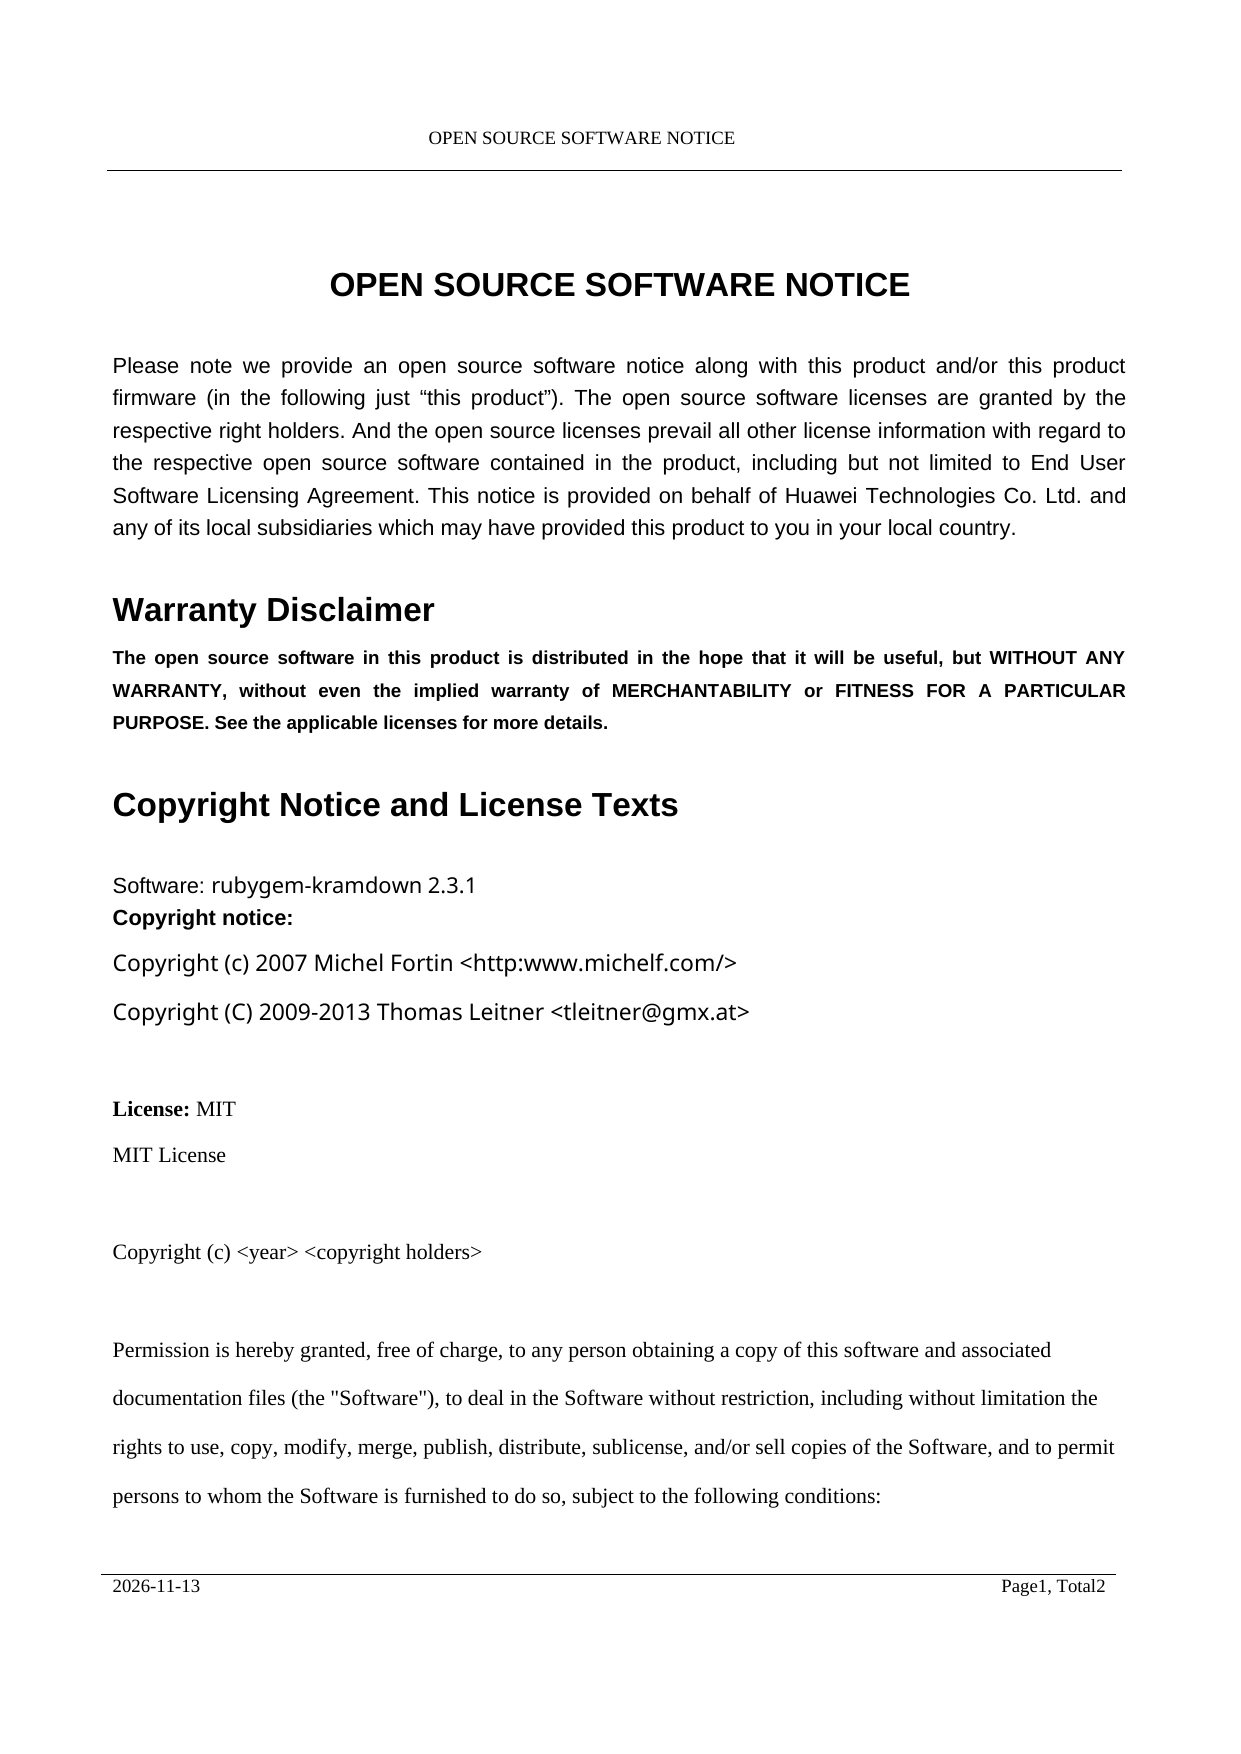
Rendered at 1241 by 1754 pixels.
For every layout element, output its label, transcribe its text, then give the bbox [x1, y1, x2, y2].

text Warranty Disclaimer [112, 576, 1128, 641]
text License: MIT [112, 1093, 1128, 1125]
text Software: rubygem-kramdown 2.3.1 [112, 869, 1128, 901]
text Copyright Notice and License Texts [112, 771, 1128, 836]
text The open source software in this product is distributed in the hope that it will be useful, but WITHOUT ANY WARRANTY, without even the implied warranty of MERCHANTABILITY or FITNESS FOR A PARTICULAR PURPOSE. See the applicable licenses for more details. [112, 641, 1128, 739]
text Copyright notice: [112, 901, 1128, 934]
text OPEN SOURCE SOFTWARE NOTICE [112, 251, 1128, 316]
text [112, 1138, 1128, 1512]
text Copyright (c) 2007 Michel Fortin <http:www.michelf.com/> Copyright (C) 2009-2013 Thomas Leitner <tleitner@gmx.at> [112, 947, 1128, 1077]
text Please note we provide an open source software notice along with this product and/or this product firmware (in the following just “this product”). The open source software licenses are granted by the respective right holders. And the open source licenses prevail all other license information with regard to the respective open source software contained in the product, including but not limited to End User Software Licensing Agreement. This notice is provided on behalf of Huawei Technologies Co. Ltd. and any of its local subsidiaries which may have provided this product to you in your local country. [112, 349, 1128, 544]
